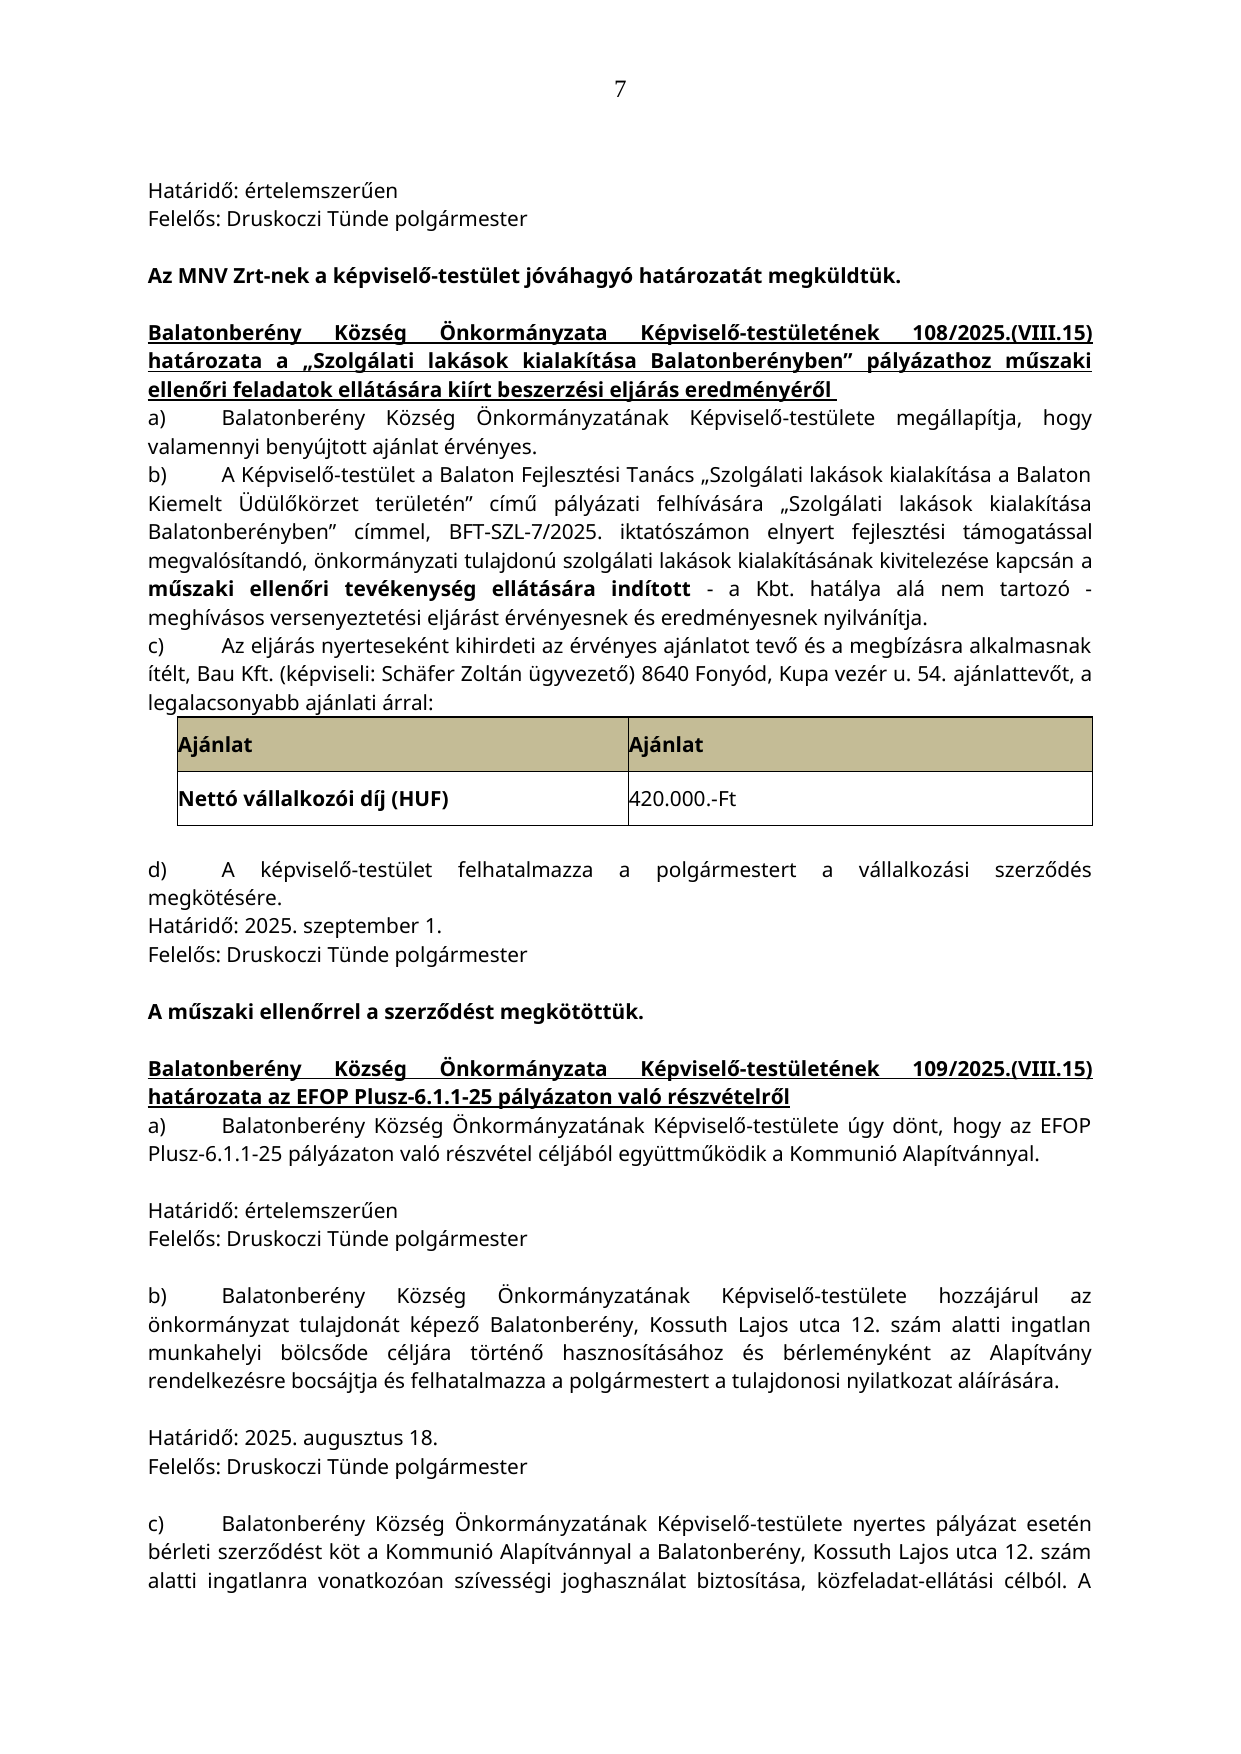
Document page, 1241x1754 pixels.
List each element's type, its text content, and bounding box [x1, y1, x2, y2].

text Balatonberény Község Önkormányzata Képviselő-testületének 108/2025.(VIII.15) határozata a „Szolgálati lakások kialakítása Balatonberényben” pályázathoz műszaki ellenőri feladatok ellátására kiírt beszerzési eljárás eredményéről [148, 318, 1093, 342]
table_header Ajánlat [178, 718, 628, 771]
text Felelős: Druskoczi Tünde polgármester [148, 1452, 1093, 1480]
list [148, 1509, 1093, 1594]
list A Képviselő-testület a Balaton Fejlesztési Tanács „Szolgálati lakások kialakítása a Balaton Kiemelt Üdülőkörzet területén” című pályázati felhívására „Szolgálati lakások kialakítása Balatonberényben” címmel, BFT-SZL-7/2025. iktatószámon elnyert fejlesztési támogatással megvalósítandó, önkormányzati tulajdonú szolgálati lakások kialakításának kivitelezése kapcsán a műszaki ellenőri tevékenység ellátására indított - a Kbt. hatálya alá nem tartozó - meghívásos versenyeztetési eljárást érvényesnek és eredményesnek nyilvánítja. [148, 460, 1093, 631]
text Balatonberény Község Önkormányzata Képviselő-testületének 108/2025.(VIII.15) határozata a „Szolgálati lakások kialakítása Balatonberényben” pályázathoz műszaki ellenőri feladatok ellátására kiírt beszerzési eljárás eredményéről [148, 344, 1093, 403]
text Határidő: 2025. augusztus 18. [148, 1423, 1093, 1452]
text Felelős: Druskoczi Tünde polgármester [148, 940, 322, 968]
table_header Ajánlat [629, 718, 1092, 771]
list Balatonberény Község Önkormányzatának Képviselő-testülete úgy dönt, hogy az EFOP Plusz-6.1.1-25 pályázaton való részvétel céljából együttműködik a Kommunió Alapítvánnyal. [148, 1111, 1093, 1168]
text A műszaki ellenőrrel a szerződést megkötöttük. [148, 997, 1093, 1025]
text Balatonberény Község Önkormányzata Képviselő-testületének 109/2025.(VIII.15) határozata az EFOP Plusz-6.1.1-25 pályázaton való részvételről [148, 1054, 1093, 1078]
text Felelős: Druskoczi Tünde polgármester [148, 1224, 1093, 1253]
table_cell Nettó vállalkozói díj (HUF) [178, 772, 628, 825]
text Határidő: értelemszerűen [148, 1196, 1093, 1224]
list Az eljárás nyerteseként kihirdeti az érvényes ajánlatot tevő és a megbízásra alkalmasnak ítélt, Bau Kft. (képviseli: Schäfer Zoltán ügyvezető) 8640 Fonyód, Kupa vezér u. 54. ajánlattevőt, a legalacsonyabb ajánlati árral: [148, 631, 1093, 716]
text Az MNV Zrt-nek a képviselő-testület jóváhagyó határozatát megküldtük. [148, 261, 1093, 290]
text Határidő: értelemszerűen [148, 176, 1093, 204]
text Felelős: Druskoczi Tünde polgármester [327, 940, 1093, 968]
list Balatonberény Község Önkormányzatának Képviselő-testülete megállapítja, hogy valamennyi benyújtott ajánlat érvényes. [148, 403, 1093, 460]
text Balatonberény Község Önkormányzata Képviselő-testületének 109/2025.(VIII.15) határozata az EFOP Plusz-6.1.1-25 pályázaton való részvételről [148, 1079, 1093, 1111]
text Felelős: Druskoczi Tünde polgármester [148, 204, 1093, 233]
table_cell 420.000.-Ft [629, 772, 1092, 825]
text Határidő: 2025. szeptember 1. [148, 912, 1093, 940]
list A képviselő-testület felhatalmazza a polgármestert a vállalkozási szerződés megkötésére. [148, 855, 1093, 912]
list Balatonberény Község Önkormányzatának Képviselő-testülete hozzájárul az önkormányzat tulajdonát képező Balatonberény, Kossuth Lajos utca 12. szám alatti ingatlan munkahelyi bölcsőde céljára történő hasznosításához és bérleményként az Alapítvány rendelkezésre bocsájtja és felhatalmazza a polgármestert a tulajdonosi nyilatkozat aláírására. [148, 1281, 1093, 1395]
